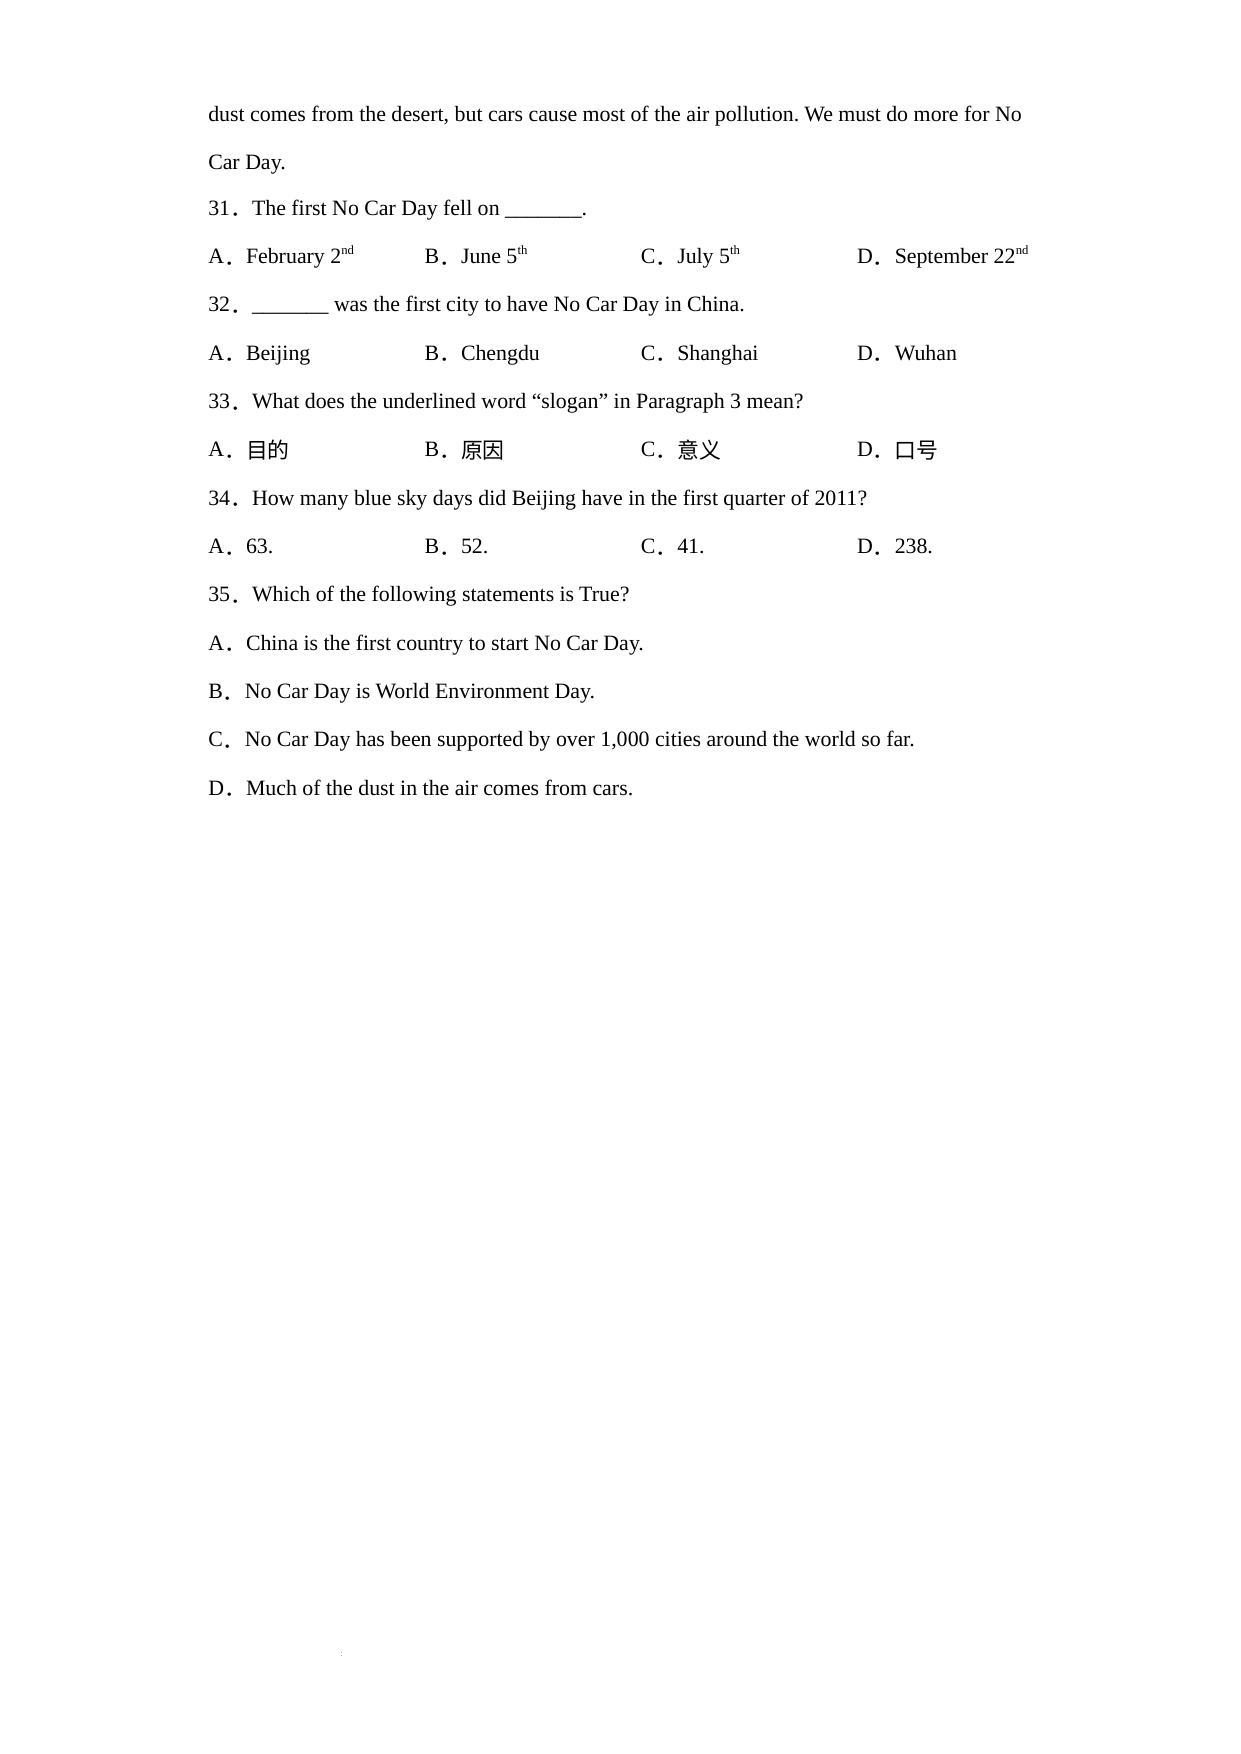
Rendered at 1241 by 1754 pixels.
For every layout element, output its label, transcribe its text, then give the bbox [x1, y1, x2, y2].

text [208, 97, 1032, 178]
text A．China is the first country to start No Car Day. [208, 626, 1032, 658]
text 33．What does the underlined word “slogan” in Paragraph 3 mean? [208, 384, 1032, 417]
text D．Much of the dust in the air comes from cars. [208, 771, 1032, 803]
text B．No Car Day is World Environment Day. [208, 674, 1032, 707]
text 34．How many blue sky days did Beijing have in the first quarter of 2011? [208, 481, 1032, 513]
text 31．The first No Car Day fell on _______. [208, 191, 1032, 223]
text 35．Which of the following statements is True? [208, 577, 1032, 610]
text A．Beijing B．Chengdu C．Shanghai D．Wuhan [208, 336, 1032, 368]
text C．No Car Day has been supported by over 1,000 cities around the world so far. [208, 722, 1032, 755]
text A．目的 B．原因 C．意义 D．口号 [208, 432, 1032, 465]
text 32．_______ was the first city to have No Car Day in China. [208, 287, 1032, 320]
text A．63. B．52. C．41. D．238. [208, 529, 1032, 562]
text A．February 2nd B．June 5th C．July 5th D．September 22nd [208, 239, 1032, 272]
